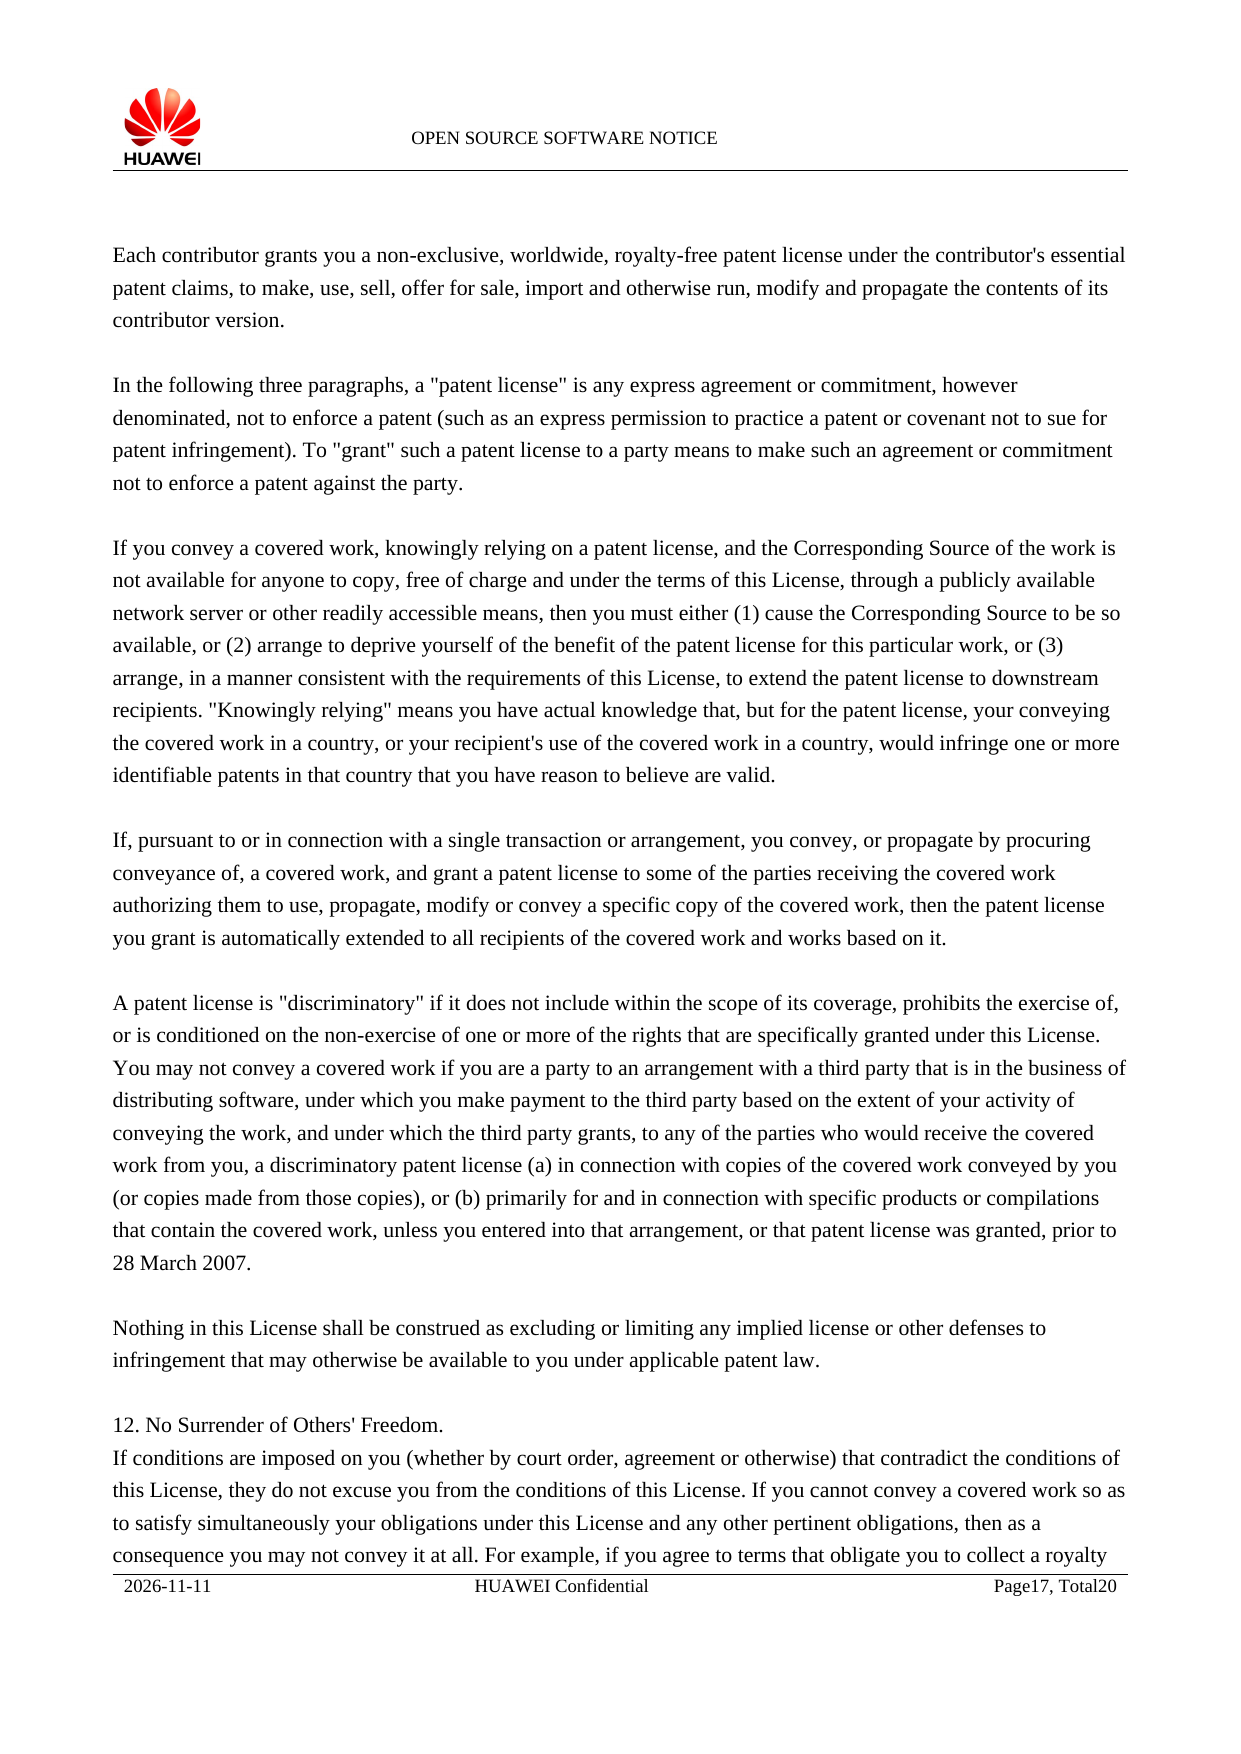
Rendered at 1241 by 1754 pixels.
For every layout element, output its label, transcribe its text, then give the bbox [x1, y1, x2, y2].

text Nothing in this License shall be construed as excluding or limiting any implied license or other defenses to infringement that may otherwise be available to you under applicable patent law. [112, 1311, 1128, 1376]
text Each contributor grants you a non-exclusive, worldwide, royalty-free patent license under the contributor's essential patent claims, to make, use, sell, offer for sale, import and otherwise run, modify and propagate the contents of its contributor version. [112, 239, 1128, 336]
text If you convey a covered work, knowingly relying on a patent license, and the Corresponding Source of the work is not available for anyone to copy, free of charge and under the terms of this License, through a publicly available network server or other readily accessible means, then you must either (1) cause the Corresponding Source to be so available, or (2) arrange to deprive yourself of the benefit of the patent license for this particular work, or (3) arrange, in a manner consistent with the requirements of this License, to extend the patent license to downstream recipients. "Knowingly relying" means you have actual knowledge that, but for the patent license, your conveying the covered work in a country, or your recipient's use of the covered work in a country, would infringe one or more identifiable patents in that country that you have reason to believe are valid. [112, 531, 1128, 791]
text In the following three paragraphs, a "patent license" is any express agreement or commitment, however denominated, not to enforce a patent (such as an express permission to practice a patent or covenant not to sue for patent infringement). To "grant" such a patent license to a party means to make such an agreement or commitment not to enforce a patent against the party. [112, 369, 1128, 499]
text 12. No Surrender of Others' Freedom. [112, 1409, 1128, 1441]
picture [124, 88, 201, 165]
text A patent license is "discriminatory" if it does not include within the scope of its coverage, prohibits the exercise of, or is conditioned on the non-exercise of one or more of the rights that are specifically granted under this License. You may not convey a covered work if you are a party to an arrangement with a third party that is in the business of distributing software, under which you make payment to the third party based on the extent of your activity of conveying the work, and under which the third party grants, to any of the parties who would receive the covered work from you, a discriminatory patent license (a) in connection with copies of the covered work conveyed by you (or copies made from those copies), or (b) primarily for and in connection with specific products or compilations that contain the covered work, unless you entered into that arrangement, or that patent license was granted, prior to 28 March 2007. [112, 986, 1128, 1279]
text If, pursuant to or in connection with a single transaction or arrangement, you convey, or propagate by procuring conveyance of, a covered work, and grant a patent license to some of the parties receiving the covered work authorizing them to use, propagate, modify or convey a specific copy of the covered work, then the patent license you grant is automatically extended to all recipients of the covered work and works based on it. [112, 824, 1128, 954]
